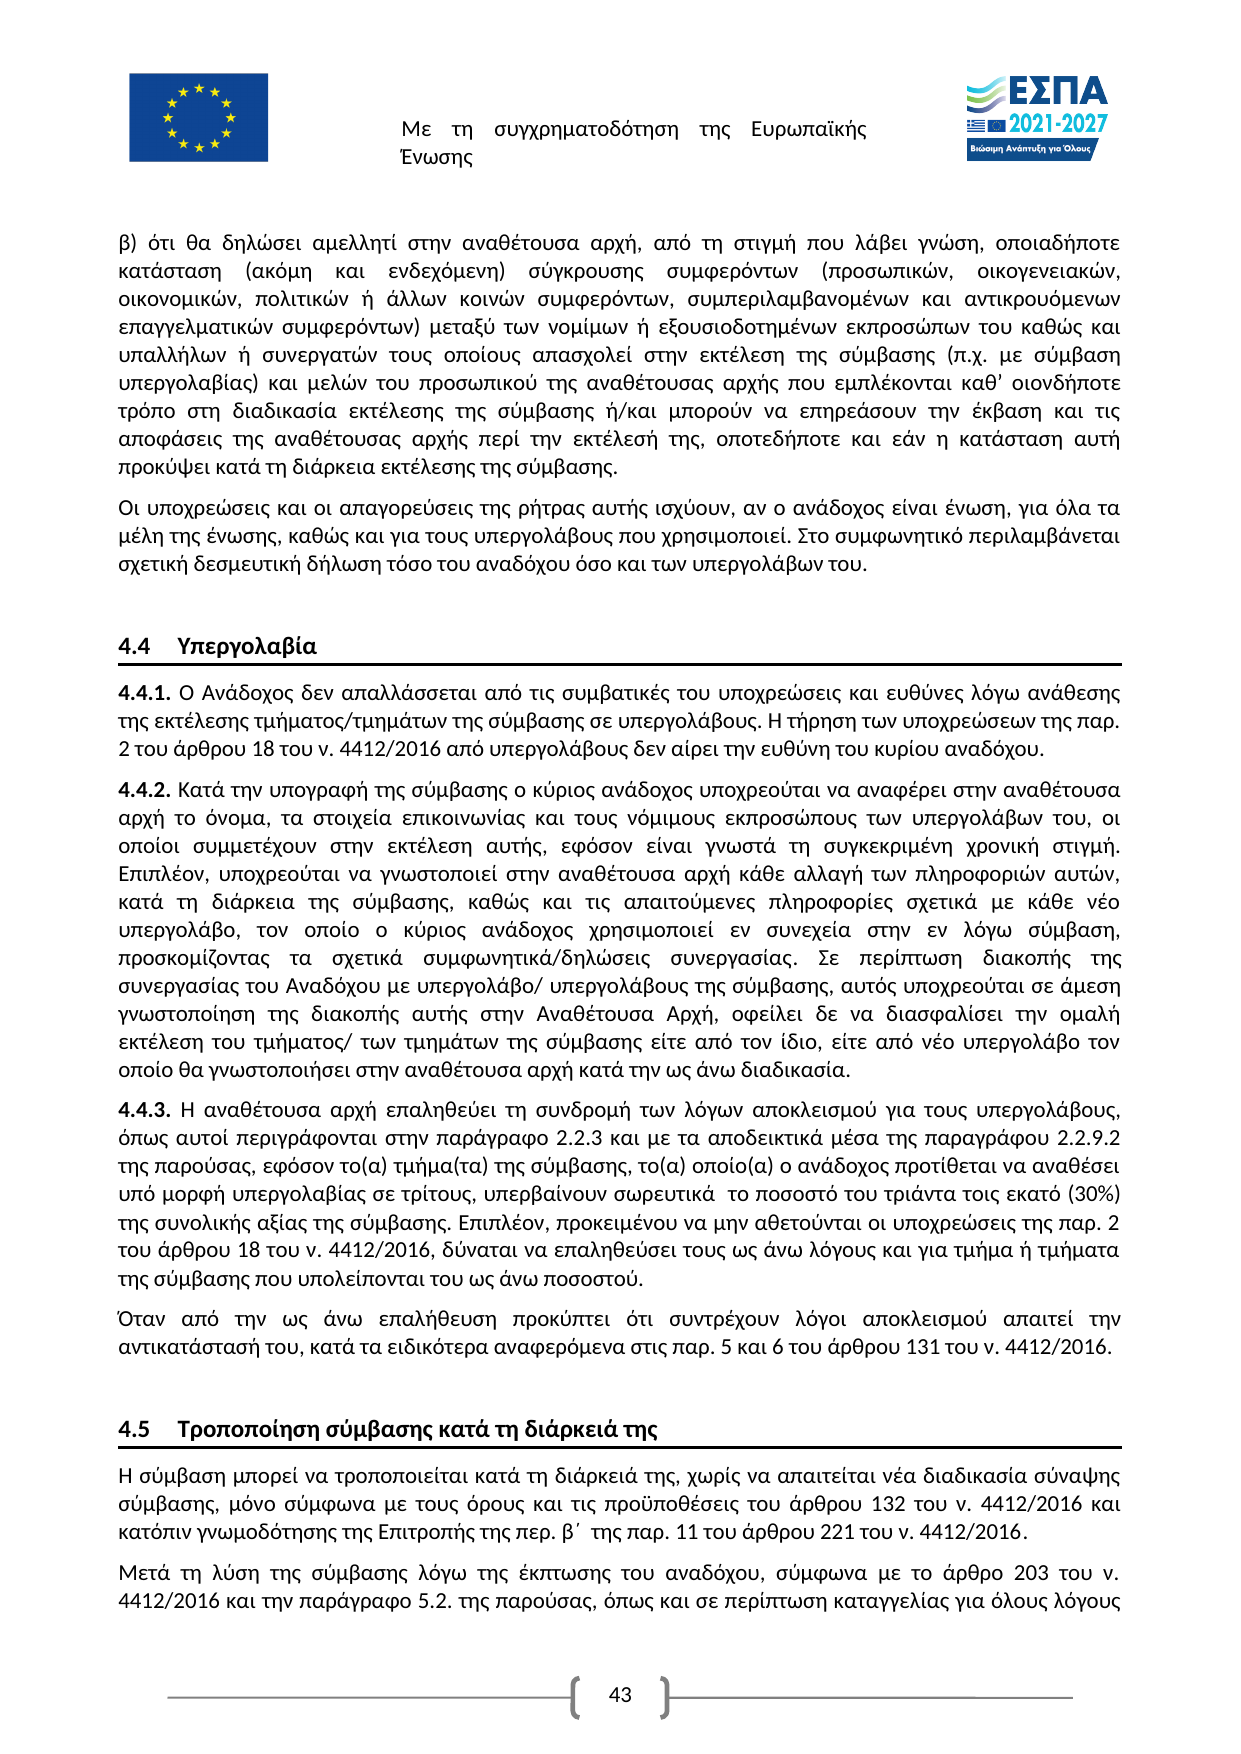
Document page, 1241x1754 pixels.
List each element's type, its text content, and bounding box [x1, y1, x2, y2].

picture [129, 73, 269, 162]
subtitle 4.4 Υπεργολαβία [118, 630, 1122, 663]
subtitle 4.5 Τροποποίηση σύμβασης κατά τη διάρκειά της [118, 1413, 1122, 1446]
text 4.4.3. Η αναθέτουσα αρχή επαληθεύει τη συνδρομή των λόγων αποκλεισμού για τους υπεργολάβους, όπως αυτοί περιγράφονται στην παράγραφο 2.2.3 και με τα αποδεικτικά μέσα της παραγράφου 2.2.9.2 της παρούσας, εφόσον το(α) τμήμα(τα) της σύμβασης, το(α) οποίο(α) ο ανάδοχος προτίθεται να αναθέσει υπό μορφή υπεργολαβίας σε τρίτους, υπερβαίνουν σωρευτικά το ποσοστό του τριάντα τοις εκατό (30%) της συνολικής αξίας της σύμβασης. Επιπλέον, προκειμένου να μην αθετούνται οι υποχρεώσεις της παρ. 2 του άρθρου 18 του ν. 4412/2016, δύναται να επαληθεύσει τους ως άνω λόγους και για τμήμα ή τμήματα της σύμβασης που υπολείπονται του ως άνω ποσοστού. [118, 1096, 1122, 1292]
picture [964, 73, 1111, 164]
text 4.4.2. Κατά την υπογραφή της σύμβασης ο κύριος ανάδοχος υποχρεούται να αναφέρει στην αναθέτουσα αρχή το όνομα, τα στοιχεία επικοινωνίας και τους νόμιμους εκπροσώπους των υπεργολάβων του, οι οποίοι συμμετέχουν στην εκτέλεση αυτής, εφόσον είναι γνωστά τη συγκεκριμένη χρονική στιγμή. Επιπλέον, υποχρεούται να γνωστοποιεί στην αναθέτουσα αρχή κάθε αλλαγή των πληροφοριών αυτών, κατά τη διάρκεια της σύμβασης, καθώς και τις απαιτούμενες πληροφορίες σχετικά με κάθε νέο υπεργολάβο, τον οποίο ο κύριος ανάδοχος χρησιμοποιεί εν συνεχεία στην εν λόγω σύμβαση, προσκομίζοντας τα σχετικά συμφωνητικά/δηλώσεις συνεργασίας. Σε περίπτωση διακοπής της συνεργασίας του Αναδόχου με υπεργολάβο/ υπεργολάβους της σύμβασης, αυτός υποχρεούται σε άμεση γνωστοποίηση της διακοπής αυτής στην Αναθέτουσα Αρχή, οφείλει δε να διασφαλίσει την ομαλή εκτέλεση του τμήματος/ των τμημάτων της σύμβασης είτε από τον ίδιο, είτε από νέο υπεργολάβο τον οποίο θα γνωστοποιήσει στην αναθέτουσα αρχή κατά την ως άνω διαδικασία. [118, 775, 1122, 1083]
text 4.4.1. Ο Ανάδοχος δεν απαλλάσσεται από τις συμβατικές του υποχρεώσεις και ευθύνες λόγω ανάθεσης της εκτέλεσης τμήματος/τμημάτων της σύμβασης σε υπεργολάβους. Η τήρηση των υποχρεώσεων της παρ. 2 του άρθρου 18 του ν. 4412/2016 από υπεργολάβους δεν αίρει την ευθύνη του κυρίου αναδόχου. [118, 678, 1122, 762]
text Η σύμβαση μπορεί να τροποποιείται κατά τη διάρκειά της, χωρίς να απαιτείται νέα διαδικασία σύναψης σύμβασης, μόνο σύμφωνα με τους όρους και τις προϋποθέσεις του άρθρου 132 του ν. 4412/2016 και κατόπιν γνωμοδότησης της Επιτροπής της περ. β΄ της παρ. 11 του άρθρου 221 του ν. 4412/2016. [118, 1461, 1122, 1546]
text Οι υποχρεώσεις και οι απαγορεύσεις της ρήτρας αυτής ισχύουν, αν ο ανάδοχος είναι ένωση, για όλα τα μέλη της ένωσης, καθώς και για τους υπεργολάβους που χρησιμοποιεί. Στο συμφωνητικό περιλαμβάνεται σχετική δεσμευτική δήλωση τόσο του αναδόχου όσο και των υπεργολάβων του. [118, 493, 1122, 577]
text β) ότι θα δηλώσει αμελλητί στην αναθέτουσα αρχή, από τη στιγμή που λάβει γνώση, οποιαδήποτε κατάσταση (ακόμη και ενδεχόμενη) σύγκρουσης συμφερόντων (προσωπικών, οικογενειακών, οικονομικών, πολιτικών ή άλλων κοινών συμφερόντων, συμπεριλαμβανομένων και αντικρουόμενων επαγγελματικών συμφερόντων) μεταξύ των νομίμων ή εξουσιοδοτημένων εκπροσώπων του καθώς και υπαλλήλων ή συνεργατών τους οποίους απασχολεί στην εκτέλεση της σύμβασης (π.χ. με σύμβαση υπεργολαβίας) και μελών του προσωπικού της αναθέτουσας αρχής που εμπλέκονται καθ’ οιονδήποτε τρόπο στη διαδικασία εκτέλεσης της σύμβασης ή/και μπορούν να επηρεάσουν την έκβαση και τις αποφάσεις της αναθέτουσας αρχής περί την εκτέλεσή της, οποτεδήποτε και εάν η κατάσταση αυτή προκύψει κατά τη διάρκεια εκτέλεσης της σύμβασης. [118, 228, 1122, 480]
text Όταν από την ως άνω επαλήθευση προκύπτει ότι συντρέχουν λόγοι αποκλεισμού απαιτεί την αντικατάστασή του, κατά τα ειδικότερα αναφερόμενα στις παρ. 5 και 6 του άρθρου 131 του ν. 4412/2016. [118, 1304, 1122, 1360]
